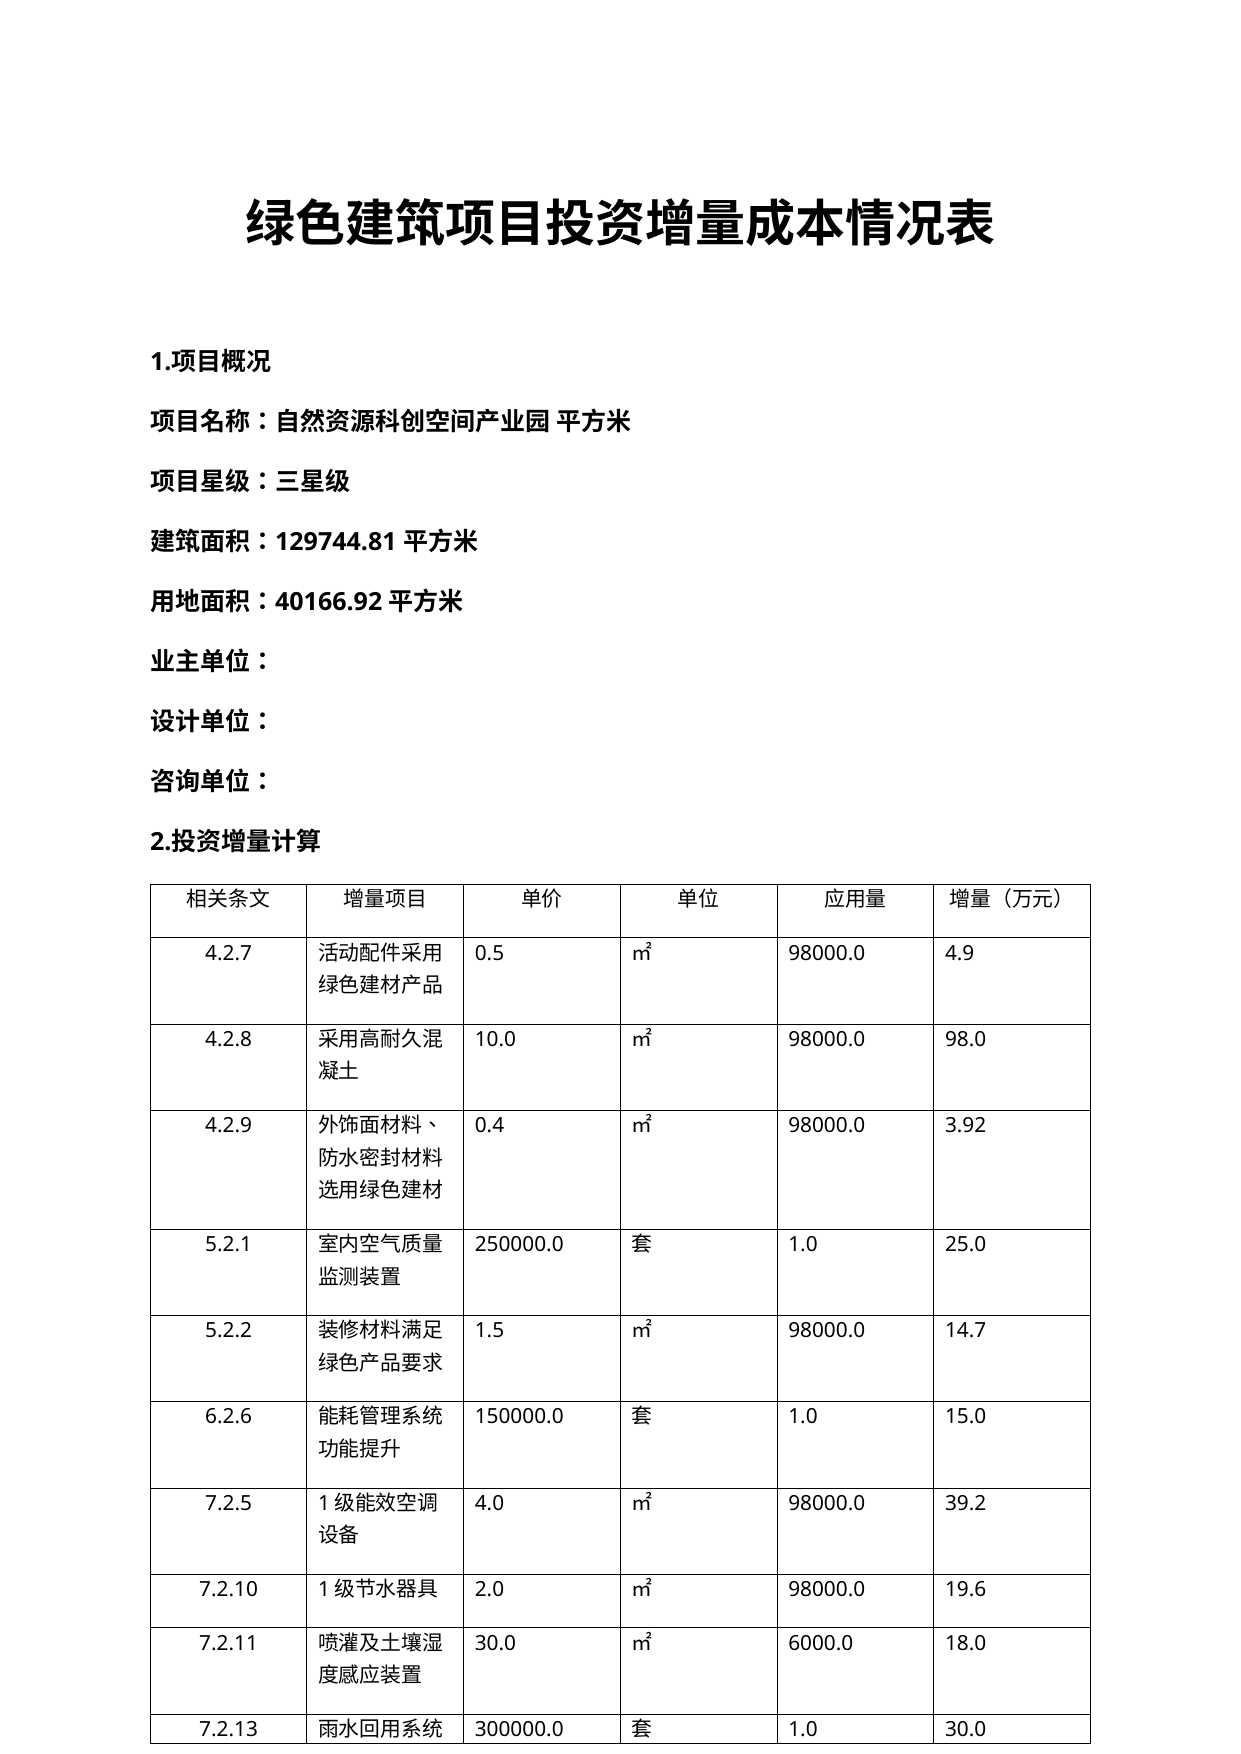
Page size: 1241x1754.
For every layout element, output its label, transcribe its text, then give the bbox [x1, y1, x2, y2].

text 建筑面积：129744.81 平方米 [150, 524, 1090, 558]
table_cell 1.5 [464, 1316, 620, 1401]
table_cell 1.0 [778, 1402, 933, 1487]
text 2.投资增量计算 [150, 824, 1090, 858]
table_cell ㎡ [621, 1025, 777, 1110]
table_cell 采用高耐久混凝土 [307, 1025, 463, 1110]
table_cell 7.2.5 [151, 1489, 306, 1574]
text 咨询单位： [150, 764, 1090, 798]
table_cell ㎡ [621, 1628, 777, 1713]
table_cell 1.0 [778, 1230, 933, 1315]
table_cell 6000.0 [778, 1628, 933, 1713]
text 用地面积：40166.92 平方米 [150, 584, 1090, 618]
table_cell 1级能效空调设备 [307, 1489, 463, 1574]
table_cell 98000.0 [778, 1025, 933, 1110]
table_header 单价 [464, 885, 620, 937]
table_cell 39.2 [934, 1489, 1090, 1574]
table_cell 外饰面材料、防水密封材料选用绿色建材 [307, 1111, 463, 1229]
table_cell 1级节水器具 [307, 1575, 463, 1627]
table_cell 4.2.7 [151, 938, 306, 1023]
table_header 增量（万元） [934, 885, 1090, 937]
text 业主单位： [150, 644, 1090, 678]
text 1.项目概况 [150, 344, 1090, 378]
table_cell 能耗管理系统功能提升 [307, 1402, 463, 1487]
table_header 应用量 [778, 885, 933, 937]
table_cell 98000.0 [778, 938, 933, 1023]
text 项目星级：三星级 [150, 464, 1090, 498]
table_cell 室内空气质量监测装置 [307, 1230, 463, 1315]
table_cell ㎡ [621, 1316, 777, 1401]
table_cell 30.0 [934, 1715, 1090, 1742]
table_cell ㎡ [621, 938, 777, 1023]
table_cell 4.9 [934, 938, 1090, 1023]
table_cell 套 [621, 1402, 777, 1487]
table_cell 250000.0 [464, 1230, 620, 1315]
table_cell 0.5 [464, 938, 620, 1023]
table_cell ㎡ [621, 1111, 777, 1229]
table_cell 98000.0 [778, 1575, 933, 1627]
table_cell 3.92 [934, 1111, 1090, 1229]
table_cell 装修材料满足绿色产品要求 [307, 1316, 463, 1401]
table_cell 喷灌及土壤湿度感应装置 [307, 1628, 463, 1713]
table_cell 活动配件采用绿色建材产品 [307, 938, 463, 1023]
table_cell 98.0 [934, 1025, 1090, 1110]
text 设计单位： [150, 704, 1090, 738]
table_header 增量项目 [307, 885, 463, 937]
text 绿色建筑项目投资增量成本情况表 [150, 188, 1090, 256]
table_cell 19.6 [934, 1575, 1090, 1627]
table_cell 4.2.9 [151, 1111, 306, 1229]
table_cell 18.0 [934, 1628, 1090, 1713]
table_cell 10.0 [464, 1025, 620, 1110]
table_cell 5.2.2 [151, 1316, 306, 1401]
table_cell 150000.0 [464, 1402, 620, 1487]
table_cell 25.0 [934, 1230, 1090, 1315]
table_cell 2.0 [464, 1575, 620, 1627]
table_cell 300000.0 [464, 1715, 620, 1742]
text 项目名称：自然资源科创空间产业园 平方米 [150, 404, 1090, 438]
table_cell 98000.0 [778, 1316, 933, 1401]
table_cell 1.0 [778, 1715, 933, 1742]
table_cell 套 [621, 1715, 777, 1742]
table_header 相关条文 [151, 885, 306, 937]
table_cell 14.7 [934, 1316, 1090, 1401]
table_cell 0.4 [464, 1111, 620, 1229]
table_cell 套 [621, 1230, 777, 1315]
table_cell ㎡ [621, 1575, 777, 1627]
table_cell 4.0 [464, 1489, 620, 1574]
table_cell 雨水回用系统 [307, 1715, 463, 1742]
table_cell 6.2.6 [151, 1402, 306, 1487]
table_cell 7.2.13 [151, 1715, 306, 1742]
table_cell 98000.0 [778, 1489, 933, 1574]
table_cell 15.0 [934, 1402, 1090, 1487]
table_cell 98000.0 [778, 1111, 933, 1229]
table_cell 4.2.8 [151, 1025, 306, 1110]
table_cell 7.2.11 [151, 1628, 306, 1713]
table_cell ㎡ [621, 1489, 777, 1574]
table_cell 7.2.10 [151, 1575, 306, 1627]
table_cell 5.2.1 [151, 1230, 306, 1315]
table_cell 30.0 [464, 1628, 620, 1713]
table_header 单位 [621, 885, 777, 937]
